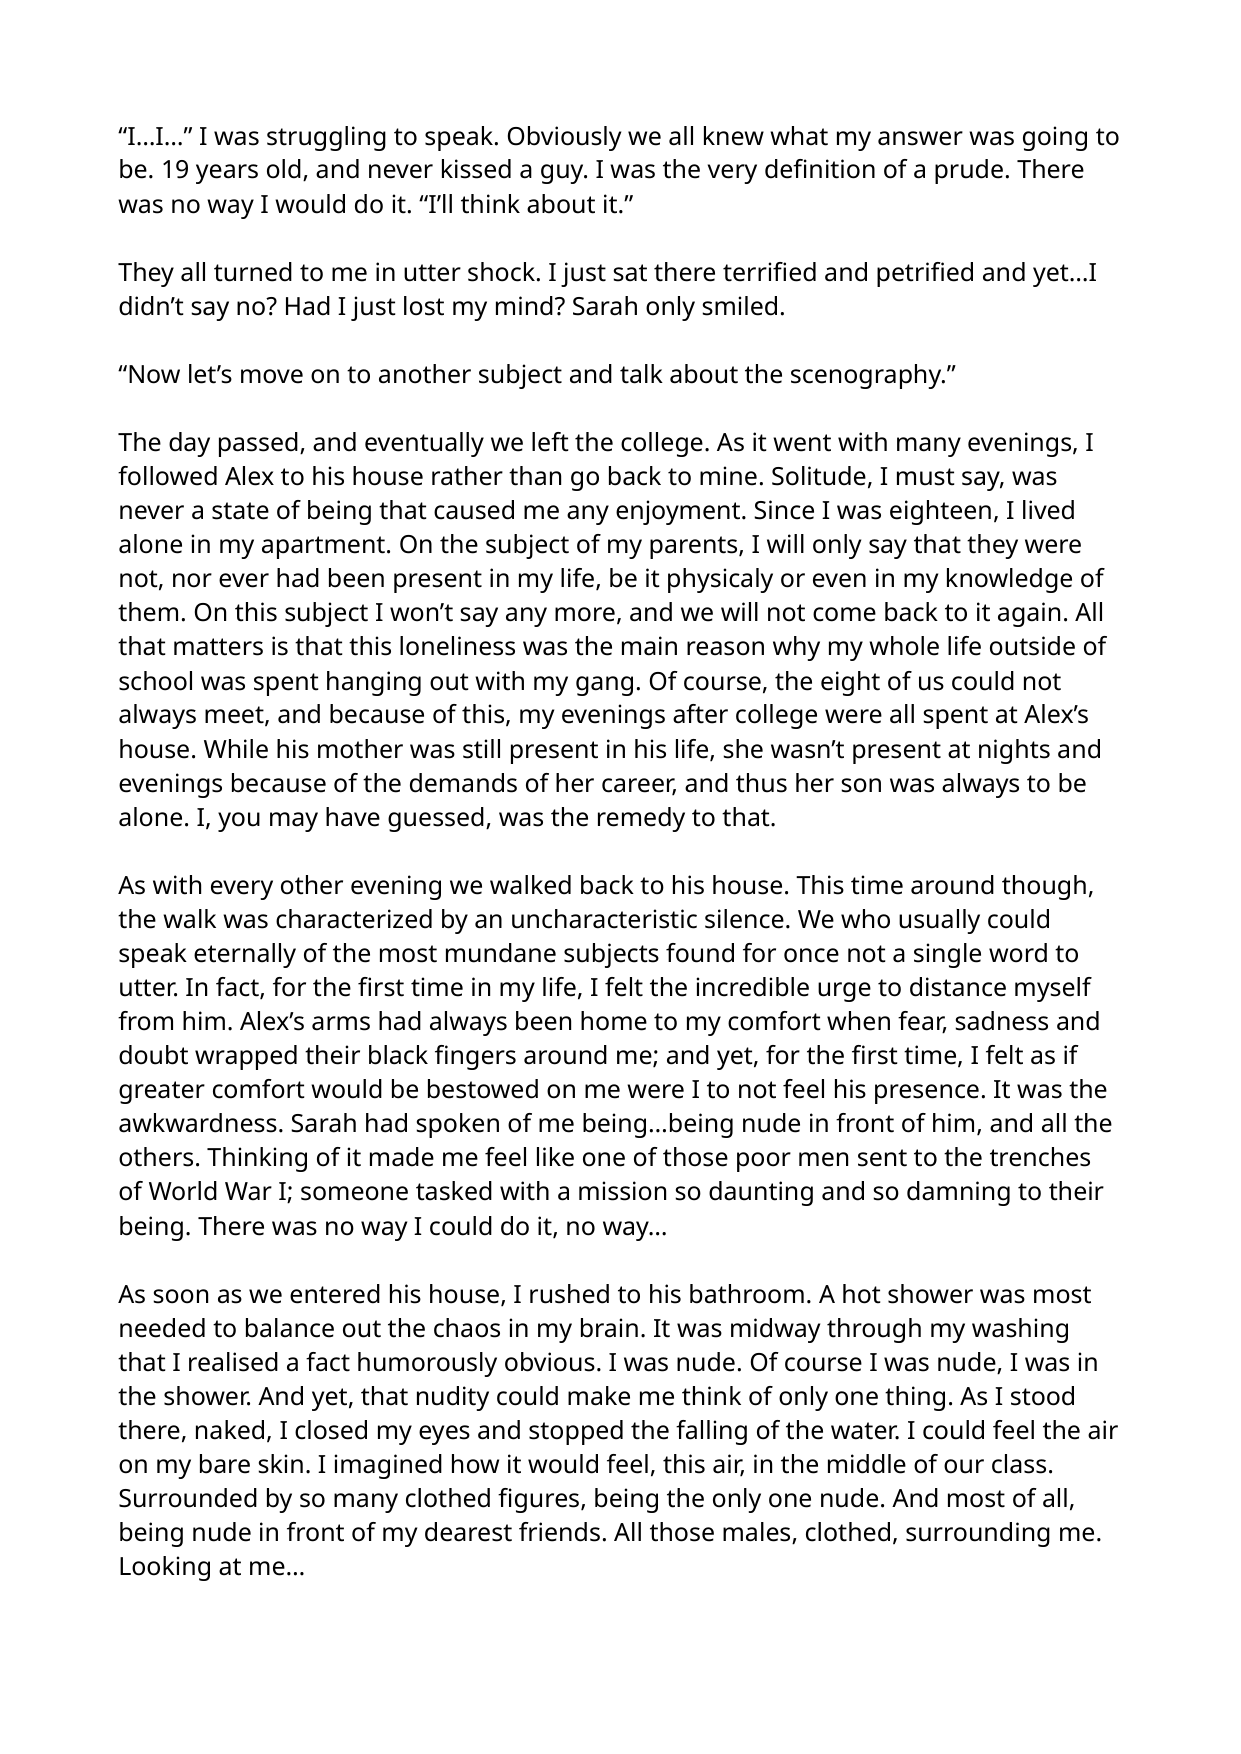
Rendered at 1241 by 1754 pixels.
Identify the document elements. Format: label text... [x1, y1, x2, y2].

text As soon as we entered his house, I rushed to his bathroom. A hot shower was most needed to balance out the chaos in my brain. It was midway through my washing that I realised a fact humorously obvious. I was nude. Of course I was nude, I was in the shower. And yet, that nudity could make me think of only one thing. As I stood there, naked, I closed my eyes and stopped the falling of the water. I could feel the air on my bare skin. I imagined how it would feel, this air, in the middle of our class. Surrounded by so many clothed figures, being the only one nude. And most of all, being nude in front of my dearest friends. All those males, clothed, surrounding me. Looking at me… [118, 1276, 1122, 1583]
text The day passed, and eventually we left the college. As it went with many evenings, I followed Alex to his house rather than go back to mine. Solitude, I must say, was never a state of being that caused me any enjoyment. Since I was eighteen, I lived alone in my apartment. On the subject of my parents, I will only say that they were not, nor ever had been present in my life, be it physicaly or even in my knowledge of them. On this subject I won’t say any more, and we will not come back to it again. All that matters is that this loneliness was the main reason why my whole life outside of school was spent hanging out with my gang. Of course, the eight of us could not always meet, and because of this, my evenings after college were all spent at Alex’s house. While his mother was still present in his life, she wasn’t present at nights and evenings because of the demands of her career, and thus her son was always to be alone. I, you may have guessed, was the remedy to that. [118, 425, 1122, 833]
text They all turned to me in utter shock. I just sat there terrified and petrified and yet…I didn’t say no? Had I just lost my mind? Sarah only smiled. [118, 254, 1122, 322]
text “I…I…” I was struggling to speak. Obviously we all knew what my answer was going to be. 19 years old, and never kissed a guy. I was the very definition of a prude. There was no way I would do it. “I’ll think about it.” [118, 118, 1122, 220]
text “Now let’s move on to another subject and talk about the scenography.” [118, 357, 1122, 391]
text As with every other evening we walked back to his house. This time around though, the walk was characterized by an uncharacteristic silence. We who usually could speak eternally of the most mundane subjects found for once not a single word to utter. In fact, for the first time in my life, I felt the incredible urge to distance myself from him. Alex’s arms had always been home to my comfort when fear, sadness and doubt wrapped their black fingers around me; and yet, for the first time, I felt as if greater comfort would be bestowed on me were I to not feel his presence. It was the awkwardness. Sarah had spoken of me being…being nude in front of him, and all the others. Thinking of it made me feel like one of those poor men sent to the trenches of World War I; someone tasked with a mission so daunting and so damning to their being. There was no way I could do it, no way… [118, 867, 1122, 1242]
